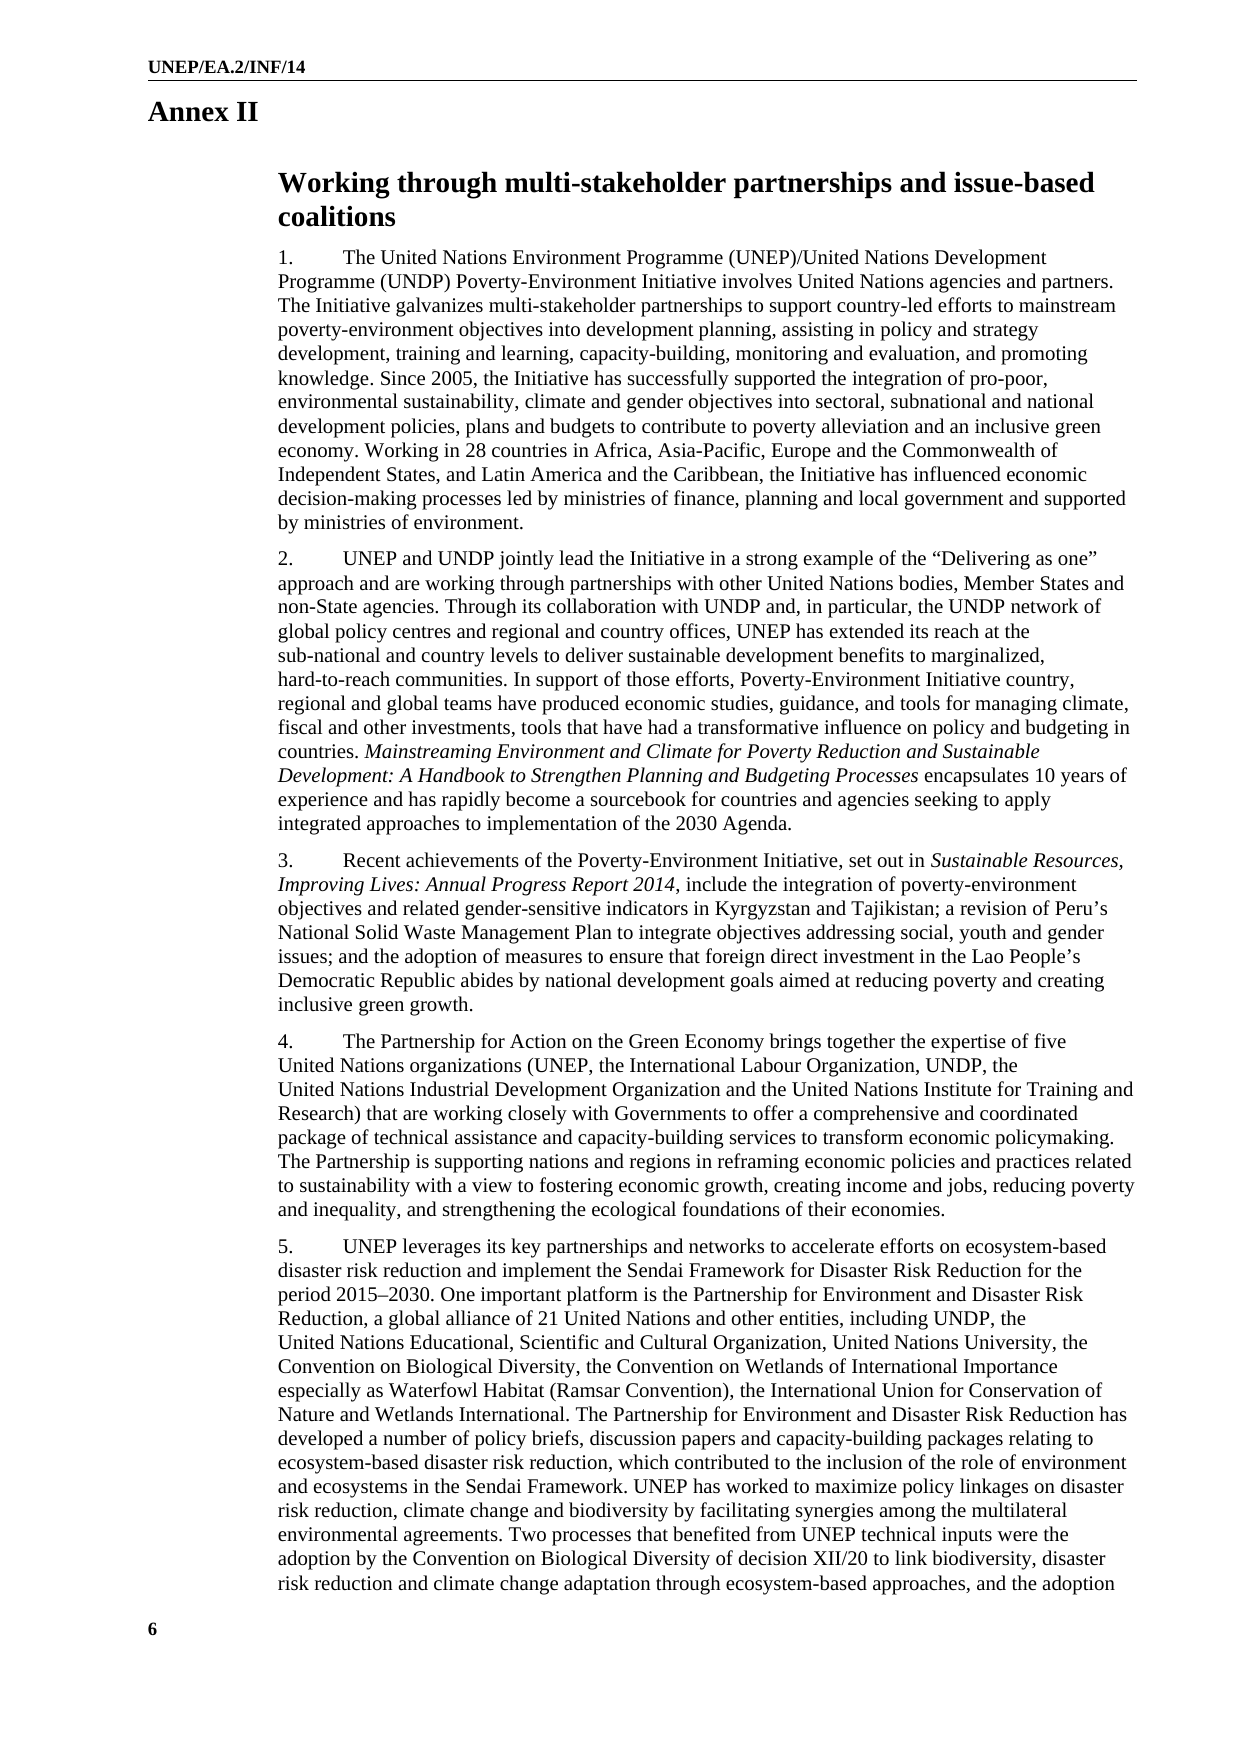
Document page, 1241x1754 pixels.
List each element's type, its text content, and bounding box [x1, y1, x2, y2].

text Annex II [148, 94, 1137, 128]
list Recent achievements of the Poverty-Environment Initiative, set out in Sustainable Resources, Improving Lives: Annual Progress Report 2014, include the integration of poverty-environment objectives and related gender-sensitive indicators in Kyrgyzstan and Tajikistan; a revision of Peru’s National Solid Waste Management Plan to integrate objectives addressing social, youth and gender issues; and the adoption of measures to ensure that foreign direct investment in the Lao People’s Democratic Republic abides by national development goals aimed at reducing poverty and creating inclusive green growth. [278, 848, 1137, 1016]
list The Partnership for Action on the Green Economy brings together the expertise of five United Nations organizations (UNEP, the International Labour Organization, UNDP, the United Nations Industrial Development Organization and the United Nations Institute for Training and Research) that are working closely with Governments to offer a comprehensive and coordinated package of technical assistance and capacity-building services to transform economic policymaking. The Partnership is supporting nations and regions in reframing economic policies and practices related to sustainability with a view to fostering economic growth, creating income and jobs, reducing poverty and inequality, and strengthening the ecological foundations of their economies. [278, 1028, 1137, 1221]
list UNEP and UNDP jointly lead the Initiative in a strong example of the “Delivering as one” approach and are working through partnerships with other United Nations bodies, Member States and non-State agencies. Through its collaboration with UNDP and, in particular, the UNDP network of global policy centres and regional and country offices, UNEP has extended its reach at the sub-national and country levels to deliver sustainable development benefits to marginalized, hard-to-reach communities. In support of those efforts, Poverty-Environment Initiative country, regional and global teams have produced economic studies, guidance, and tools for managing climate, fiscal and other investments, tools that have had a transformative influence on policy and budgeting in countries. Mainstreaming Environment and Climate for Poverty Reduction and Sustainable Development: A Handbook to Strengthen Planning and Budgeting Processes encapsulates 10 years of experience and has rapidly become a sourcebook for countries and agencies seeking to apply integrated approaches to implementation of the 2030 Agenda. [278, 546, 1137, 835]
title Working through multi-stakeholder partnerships and issue-based coalitions [278, 166, 1137, 233]
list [278, 1233, 1137, 1594]
list The United Nations Environment Programme (UNEP)/United Nations Development Programme (UNDP) Poverty-Environment Initiative involves United Nations agencies and partners. The Initiative galvanizes multi-stakeholder partnerships to support country-led efforts to mainstream poverty-environment objectives into development planning, assisting in policy and strategy development, training and learning, capacity-building, monitoring and evaluation, and promoting knowledge. Since 2005, the Initiative has successfully supported the integration of pro-poor, environmental sustainability, climate and gender objectives into sectoral, subnational and national development policies, plans and budgets to contribute to poverty alleviation and an inclusive green economy. Working in 28 countries in Africa, Asia-Pacific, Europe and the Commonwealth of Independent States, and Latin America and the Caribbean, the Initiative has influenced economic decision-making processes led by ministries of finance, planning and local government and supported by ministries of environment. [278, 245, 1137, 534]
